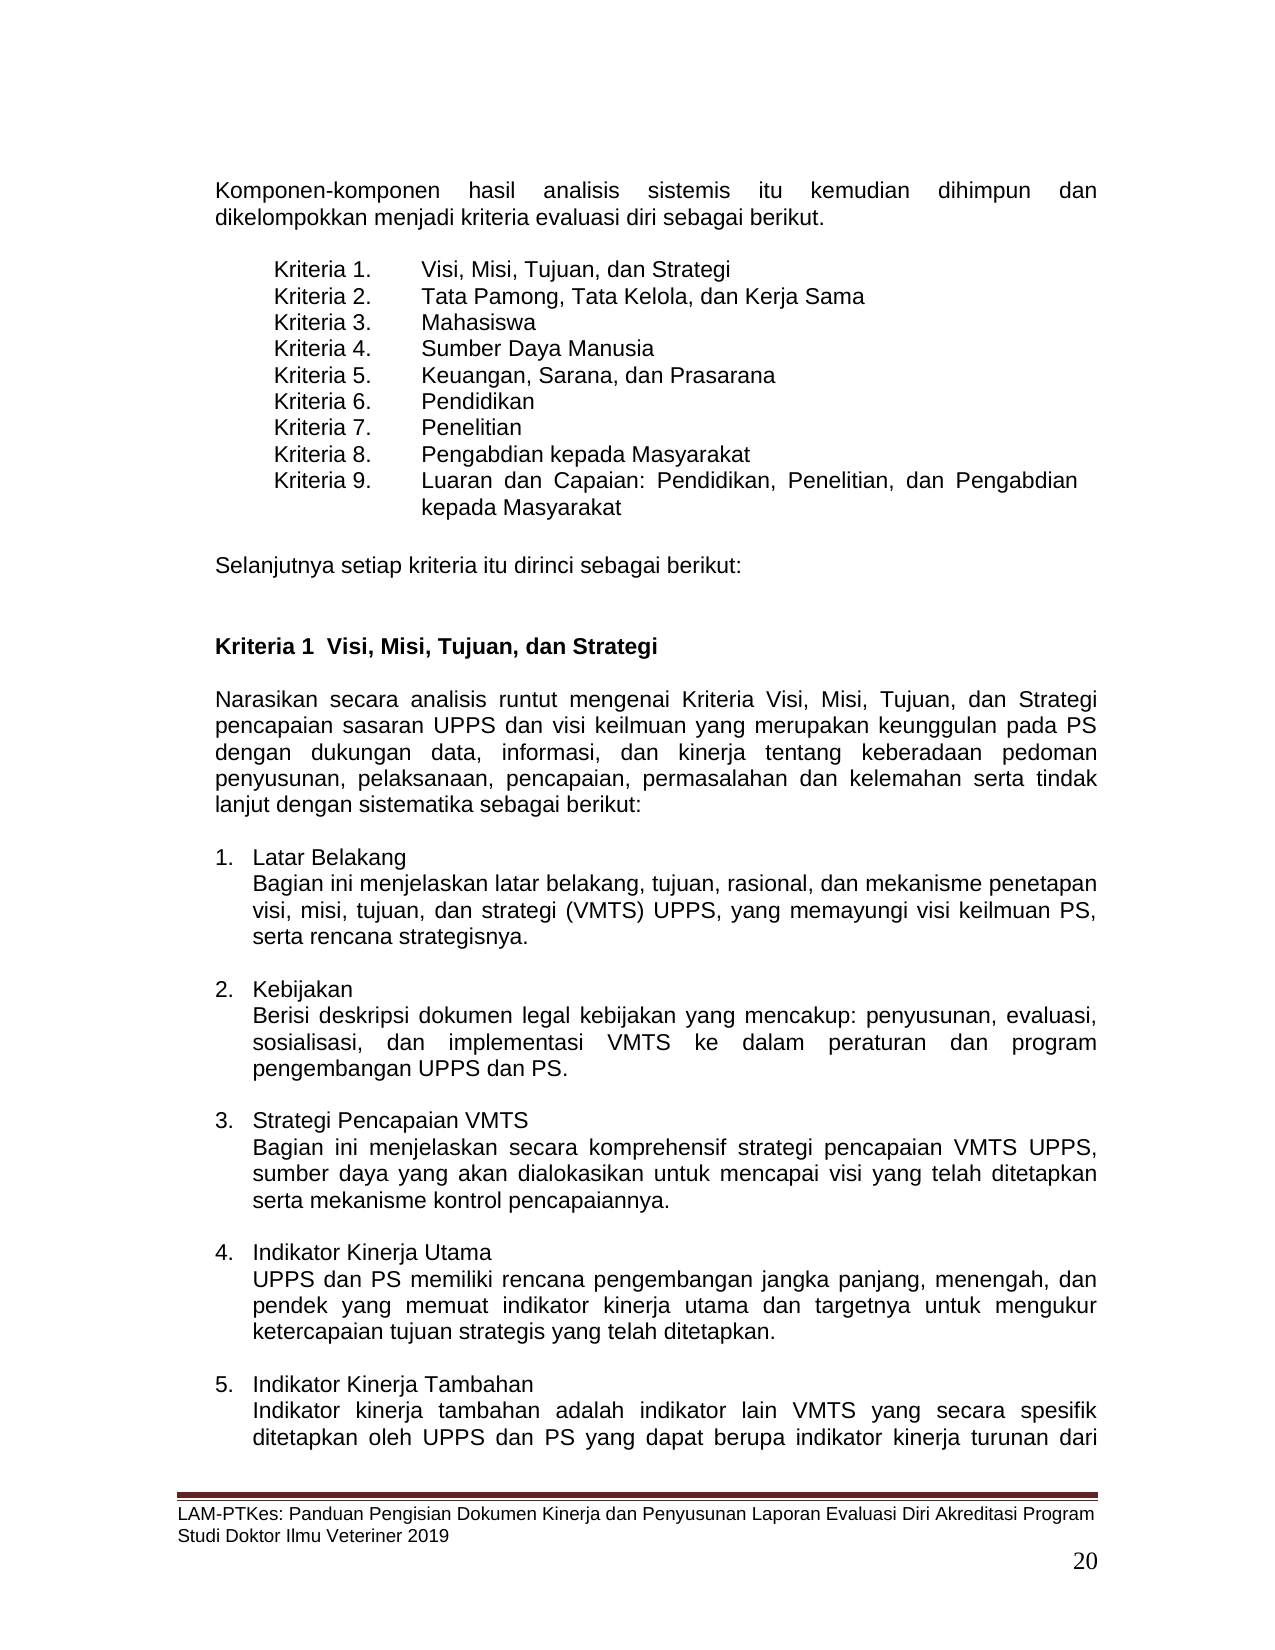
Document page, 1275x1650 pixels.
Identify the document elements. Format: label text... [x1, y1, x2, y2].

subtitle Kriteria 1 Visi, Misi, Tujuan, dan Strategi [215, 633, 1098, 659]
text Narasikan secara analisis runtut mengenai Kriteria Visi, Misi, Tujuan, dan Strategi pencapaian sasaran UPPS dan visi keilmuan yang merupakan keunggulan pada PS dengan dukungan data, informasi, dan kinerja tentang keberadaan pedoman penyusunan, pelaksanaan, pencapaian, permasalahan dan kelemahan serta tindak lanjut dengan sistematika sebagai berikut: [215, 686, 1098, 818]
list Kebijakan [215, 976, 1098, 1002]
table_header Visi, Misi, Tujuan, dan Strategi Tata Pamong, Tata Kelola, dan Kerja Sama Mahasiswa Sumber Daya Manusia Keuangan, Sarana, dan Prasarana Pendidikan Penelitian Pengabdian kepada Masyarakat Luaran dan Capaian: Pendidikan, Penelitian, dan Pengabdian kepada Masyarakat [410, 256, 1089, 525]
list Latar Belakang [215, 844, 1098, 870]
table_header Kriteria 1. Kriteria 2. Kriteria 3. Kriteria 4. Kriteria 5. Kriteria 6. Kriteria 7. Kriteria 8. Kriteria 9. [262, 256, 410, 525]
text Bagian ini menjelaskan secara komprehensif strategi pencapaian VMTS UPPS, sumber daya yang akan dialokasikan untuk mencapai visi yang telah ditetapkan serta mekanisme kontrol pencapaiannya. [252, 1134, 1098, 1213]
list Indikator Kinerja Tambahan [215, 1371, 1098, 1397]
text Komponen-komponen hasil analisis sistemis itu kemudian dihimpun dan dikelompokkan menjadi kriteria evaluasi diri sebagai berikut. [215, 177, 1098, 230]
list Strategi Pencapaian VMTS [215, 1107, 1098, 1134]
text Berisi deskripsi dokumen legal kebijakan yang mencakup: penyusunan, evaluasi, sosialisasi, dan implementasi VMTS ke dalam peraturan dan program pengembangan UPPS dan PS. [252, 1002, 1098, 1081]
text Selanjutnya setiap kriteria itu dirinci sebagai berikut: [215, 552, 1098, 578]
text Bagian ini menjelaskan latar belakang, tujuan, rasional, dan mekanisme penetapan visi, misi, tujuan, dan strategi (VMTS) UPPS, yang memayungi visi keilmuan PS, serta rencana strategisnya. [252, 870, 1098, 949]
list Indikator Kinerja Utama [215, 1239, 1098, 1266]
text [252, 1397, 1098, 1450]
text UPPS dan PS memiliki rencana pengembangan jangka panjang, menengah, dan pendek yang memuat indikator kinerja utama dan targetnya untuk mengukur ketercapaian tujuan strategis yang telah ditetapkan. [252, 1266, 1098, 1345]
